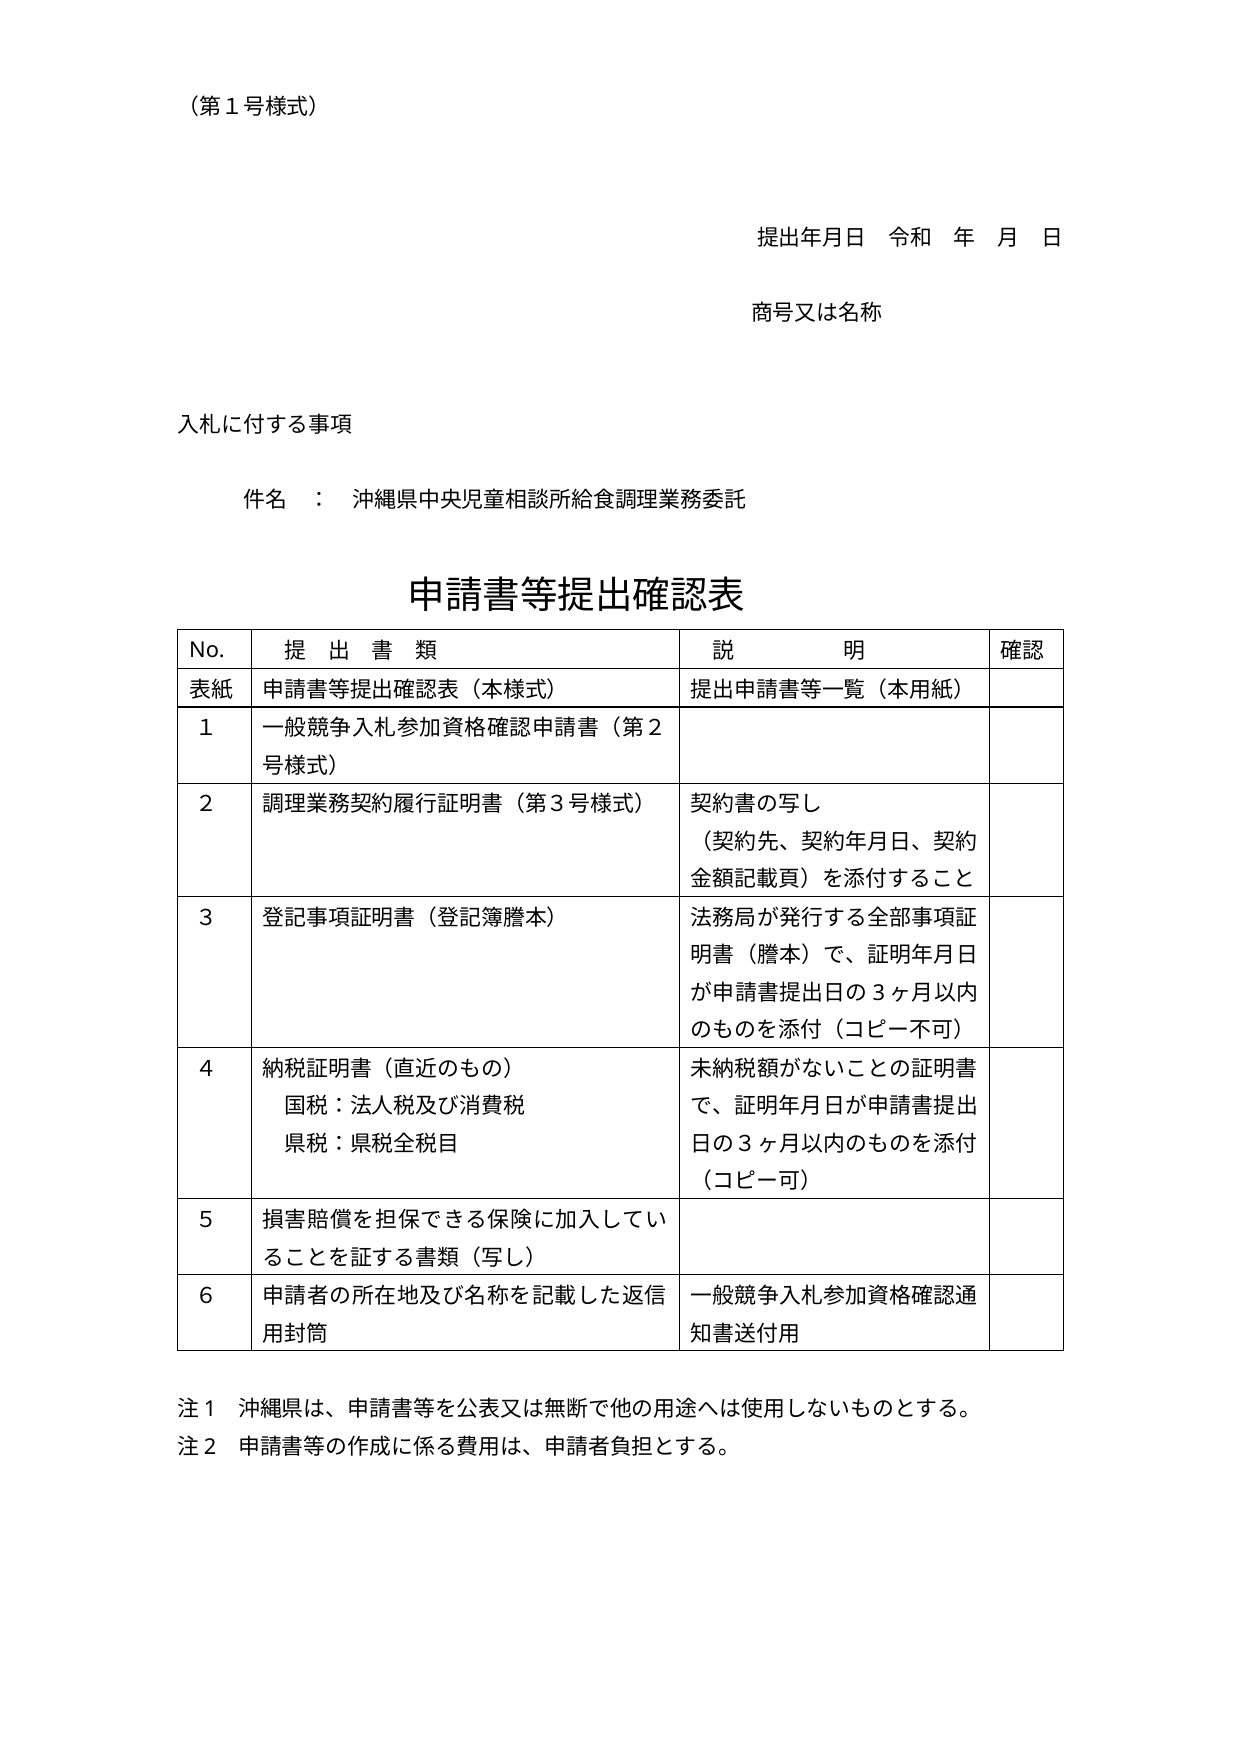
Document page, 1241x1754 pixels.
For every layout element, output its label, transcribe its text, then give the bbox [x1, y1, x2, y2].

table_cell [990, 708, 1063, 782]
table_header No. [178, 630, 251, 668]
text 件名 ： 沖縄県中央児童相談所給食調理業務委託 [177, 479, 976, 517]
table_cell 損害賠償を担保できる保険に加入していることを証する書類（写し） [252, 1199, 679, 1274]
table_cell [990, 1048, 1063, 1198]
table_cell [990, 1199, 1063, 1274]
table_cell 未納税額がないことの証明書で、証明年月日が申請書提出日の３ヶ月以内のものを添付（コピー可） [680, 1048, 989, 1198]
table_cell [990, 669, 1063, 706]
text 商号又は名称 [177, 292, 976, 329]
table_cell ４ [178, 1048, 251, 1198]
text 注2 申請書等の作成に係る費用は、申請者負担とする。 [177, 1426, 1063, 1464]
table_cell ２ [178, 784, 251, 896]
table_cell 調理業務契約履行証明書（第３号様式） [252, 784, 679, 896]
table_cell [680, 708, 989, 782]
table_header 説 明 [680, 630, 989, 668]
table_cell ６ [178, 1275, 251, 1350]
table_cell [990, 897, 1063, 1047]
text 申請書等提出確認表 [177, 554, 976, 629]
table_cell ３ [178, 897, 251, 1047]
table_cell 登記事項証明書（登記簿謄本） [252, 897, 679, 1047]
table_cell 申請者の所在地及び名称を記載した返信用封筒 [252, 1275, 679, 1350]
table_cell 表紙 [178, 669, 251, 706]
table_cell 提出申請書等一覧（本用紙） [680, 669, 989, 706]
table_cell 一般競争入札参加資格確認申請書（第２号様式） [252, 708, 679, 782]
table_cell ５ [178, 1199, 251, 1274]
table_header 確認 [990, 630, 1063, 668]
text 入札に付する事項 [177, 404, 976, 442]
table_cell 一般競争入札参加資格確認通知書送付用 [680, 1275, 989, 1350]
table_cell [680, 1199, 989, 1274]
table_cell 契約書の写し （契約先、契約年月日、契約金額記載頁）を添付すること [680, 784, 989, 896]
table_cell 納税証明書（直近のもの） 国税：法人税及び消費税 県税：県税全税目 [252, 1048, 679, 1198]
table_cell [990, 784, 1063, 896]
table_cell [990, 1275, 1063, 1350]
table_cell １ [178, 708, 251, 782]
table_cell 法務局が発行する全部事項証明書（謄本）で、証明年月日が申請書提出日の3ヶ月以内のものを添付（コピー不可） [680, 897, 989, 1047]
text 注1 沖縄県は、申請書等を公表又は無断で他の用途へは使用しないものとする。 [177, 1389, 1063, 1426]
table_header 提 出 書 類 [252, 630, 679, 668]
table_cell 申請書等提出確認表（本様式） [252, 669, 679, 706]
text 提出年月日 令和 年 月 日 [177, 217, 1063, 254]
